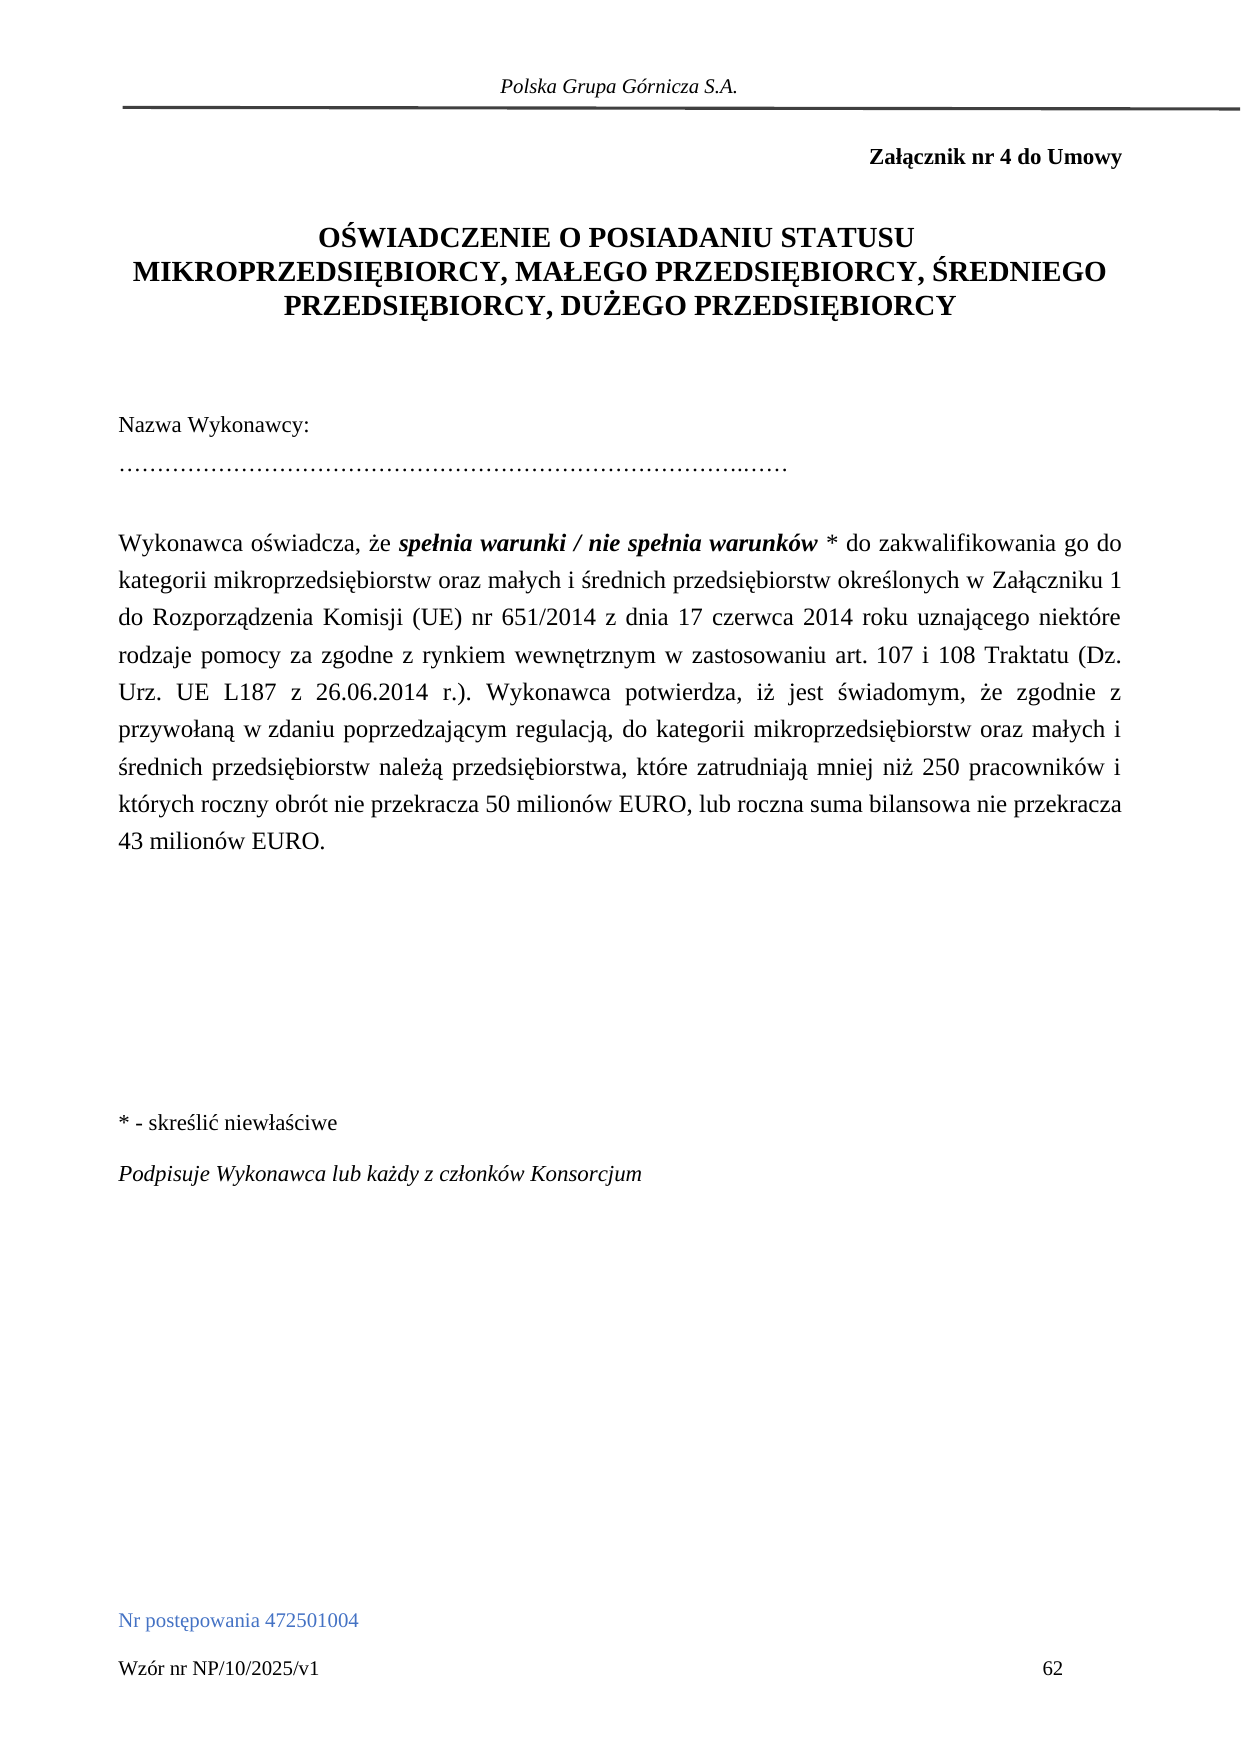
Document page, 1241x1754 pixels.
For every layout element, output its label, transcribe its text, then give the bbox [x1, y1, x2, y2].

text Podpisuje Wykonawca lub każdy z członków Konsorcjum [118, 1159, 1122, 1186]
text OŚWIADCZENIE O POSIADANIU STATUSU MIKROPRZEDSIĘBIORCY, MAŁEGO PRZEDSIĘBIORCY, ŚREDNIEGO PRZEDSIĘBIORCY, DUŻEGO PRZEDSIĘBIORCY [118, 221, 1122, 321]
text * - skreślić niewłaściwe [118, 1109, 1122, 1136]
text Wykonawca oświadcza, że spełnia warunki / nie spełnia warunków * do zakwalifikowania go do kategorii mikroprzedsiębiorstw oraz małych i średnich przedsiębiorstw określonych w Załączniku 1 do Rozporządzenia Komisji (UE) nr 651/2014 z dnia 17 czerwca 2014 roku uznającego niektóre rodzaje pomocy za zgodne z rynkiem wewnętrznym w zastosowaniu art. 107 i 108 Traktatu (Dz. Urz. UE L187 z 26.06.2014 r.). Wykonawca potwierdza, iż jest świadomym, że zgodnie z przywołaną w zdaniu poprzedzającym regulacją, do kategorii mikroprzedsiębiorstw oraz małych i średnich przedsiębiorstw należą przedsiębiorstwa, które zatrudniają mniej niż 250 pracowników i których roczny obrót nie przekracza 50 milionów EURO, lub roczna suma bilansowa nie przekracza 43 milionów EURO. [118, 528, 1122, 855]
text ……………………………………………………………………….…… [118, 450, 1122, 477]
text Nazwa Wykonawcy: [118, 411, 1122, 438]
subtitle Załącznik nr 4 do Umowy [118, 143, 1122, 169]
